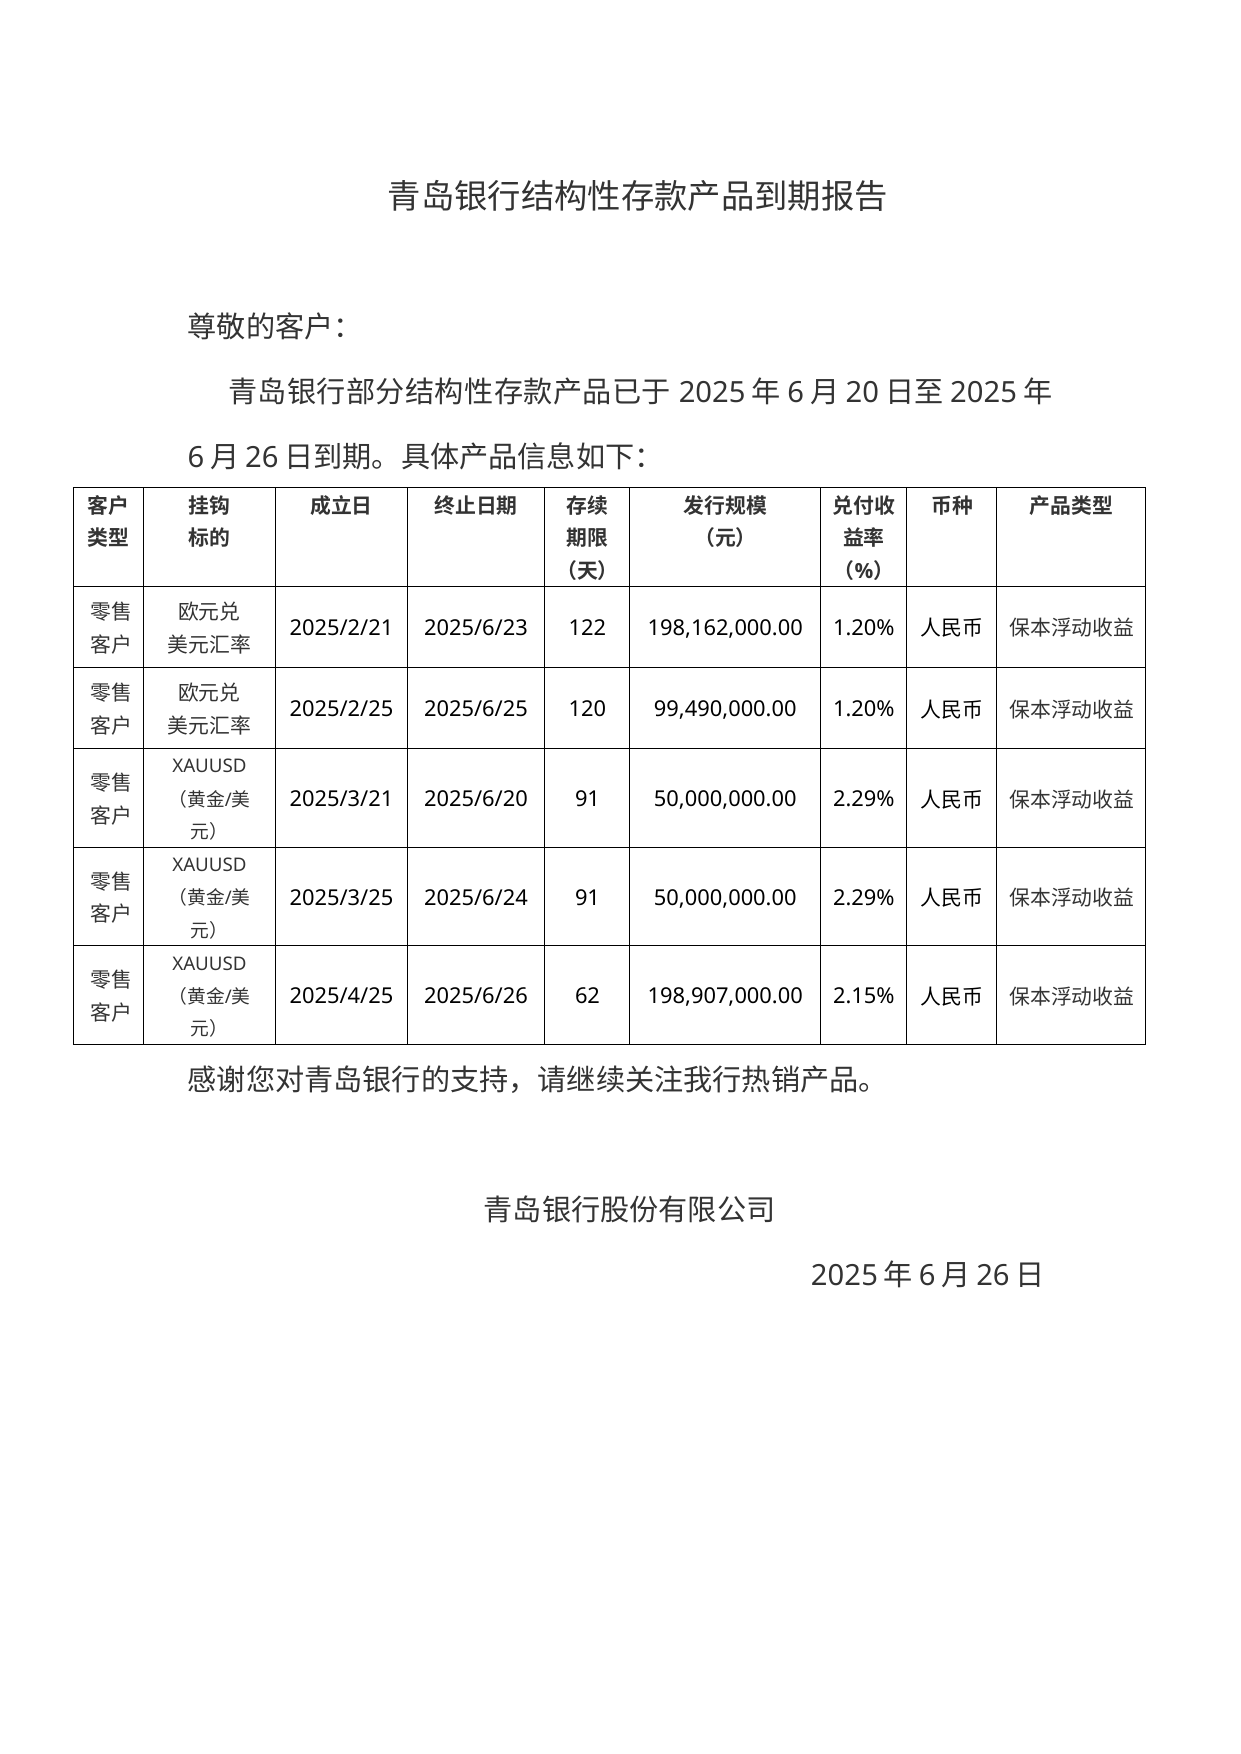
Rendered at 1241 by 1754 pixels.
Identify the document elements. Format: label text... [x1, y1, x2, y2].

table_cell 2025/3/25 [276, 848, 407, 945]
table_header 挂钩 标的 [144, 488, 275, 586]
table_header 发行规模 （元） [630, 488, 820, 586]
table_cell 50,000,000.00 [630, 749, 820, 847]
table_cell 120 [545, 668, 629, 748]
table_cell 保本浮动收益 [997, 749, 1145, 847]
text 2025年6月26日 [187, 1240, 1053, 1305]
table_cell 2025/2/25 [276, 668, 407, 748]
table_header 存续 期限（天） [545, 488, 629, 586]
table_cell 欧元兑 美元汇率 [144, 668, 275, 748]
table_header 终止日期 [408, 488, 544, 586]
table_cell 2025/6/24 [408, 848, 544, 945]
table_cell 2.29% [821, 848, 906, 945]
table_cell 2025/6/20 [408, 749, 544, 847]
text 青岛银行部分结构性存款产品已于2025年6月20日至2025年6月26日到期。具体产品信息如下： [187, 357, 1053, 487]
table_cell XAUUSD（黄金/美元） [144, 946, 275, 1044]
table_cell 人民币 [907, 749, 996, 847]
table_cell 保本浮动收益 [997, 848, 1145, 945]
table_cell 保本浮动收益 [997, 946, 1145, 1044]
table_header 产品类型 [997, 488, 1145, 586]
table_cell 零售客户 [74, 946, 143, 1044]
table_header 成立日 [276, 488, 407, 586]
table_cell 2.29% [821, 749, 906, 847]
table_cell 2025/6/25 [408, 668, 544, 748]
table_cell 人民币 [907, 587, 996, 667]
text 青岛银行股份有限公司 [187, 1175, 1053, 1240]
table_cell 198,907,000.00 [630, 946, 820, 1044]
table_cell 2025/3/21 [276, 749, 407, 847]
table_header 币种 [907, 488, 996, 586]
table_cell 91 [545, 749, 629, 847]
text 感谢您对青岛银行的支持，请继续关注我行热销产品。 [187, 1045, 1053, 1110]
table_cell 62 [545, 946, 629, 1044]
table_cell 198,162,000.00 [630, 587, 820, 667]
table_cell 2025/4/25 [276, 946, 407, 1044]
table_cell 2025/6/23 [408, 587, 544, 667]
table_cell 122 [545, 587, 629, 667]
table_cell 保本浮动收益 [997, 668, 1145, 748]
table_cell 2025/2/21 [276, 587, 407, 667]
table_cell 50,000,000.00 [630, 848, 820, 945]
table_header 兑付收 益率（%） [821, 488, 906, 586]
table_cell 零售客户 [74, 749, 143, 847]
table_cell 零售客户 [74, 587, 143, 667]
table_cell 91 [545, 848, 629, 945]
table_cell 2025/6/26 [408, 946, 544, 1044]
table_cell 人民币 [907, 668, 996, 748]
table_cell XAUUSD（黄金/美元） [144, 848, 275, 945]
table_cell 保本浮动收益 [997, 587, 1145, 667]
table_cell 零售客户 [74, 848, 143, 945]
table_cell 1.20% [821, 668, 906, 748]
table_cell 2.15% [821, 946, 906, 1044]
text 尊敬的客户： [187, 292, 1053, 357]
table_cell 人民币 [907, 946, 996, 1044]
table_cell XAUUSD（黄金/美元） [144, 749, 275, 847]
table_cell 99,490,000.00 [630, 668, 820, 748]
table_cell 人民币 [907, 848, 996, 945]
table_cell 欧元兑 美元汇率 [144, 587, 275, 667]
table_cell 零售客户 [74, 668, 143, 748]
table_header 客户 类型 [74, 488, 143, 586]
table_cell 1.20% [821, 587, 906, 667]
text 青岛银行结构性存款产品到期报告 [187, 162, 1053, 227]
